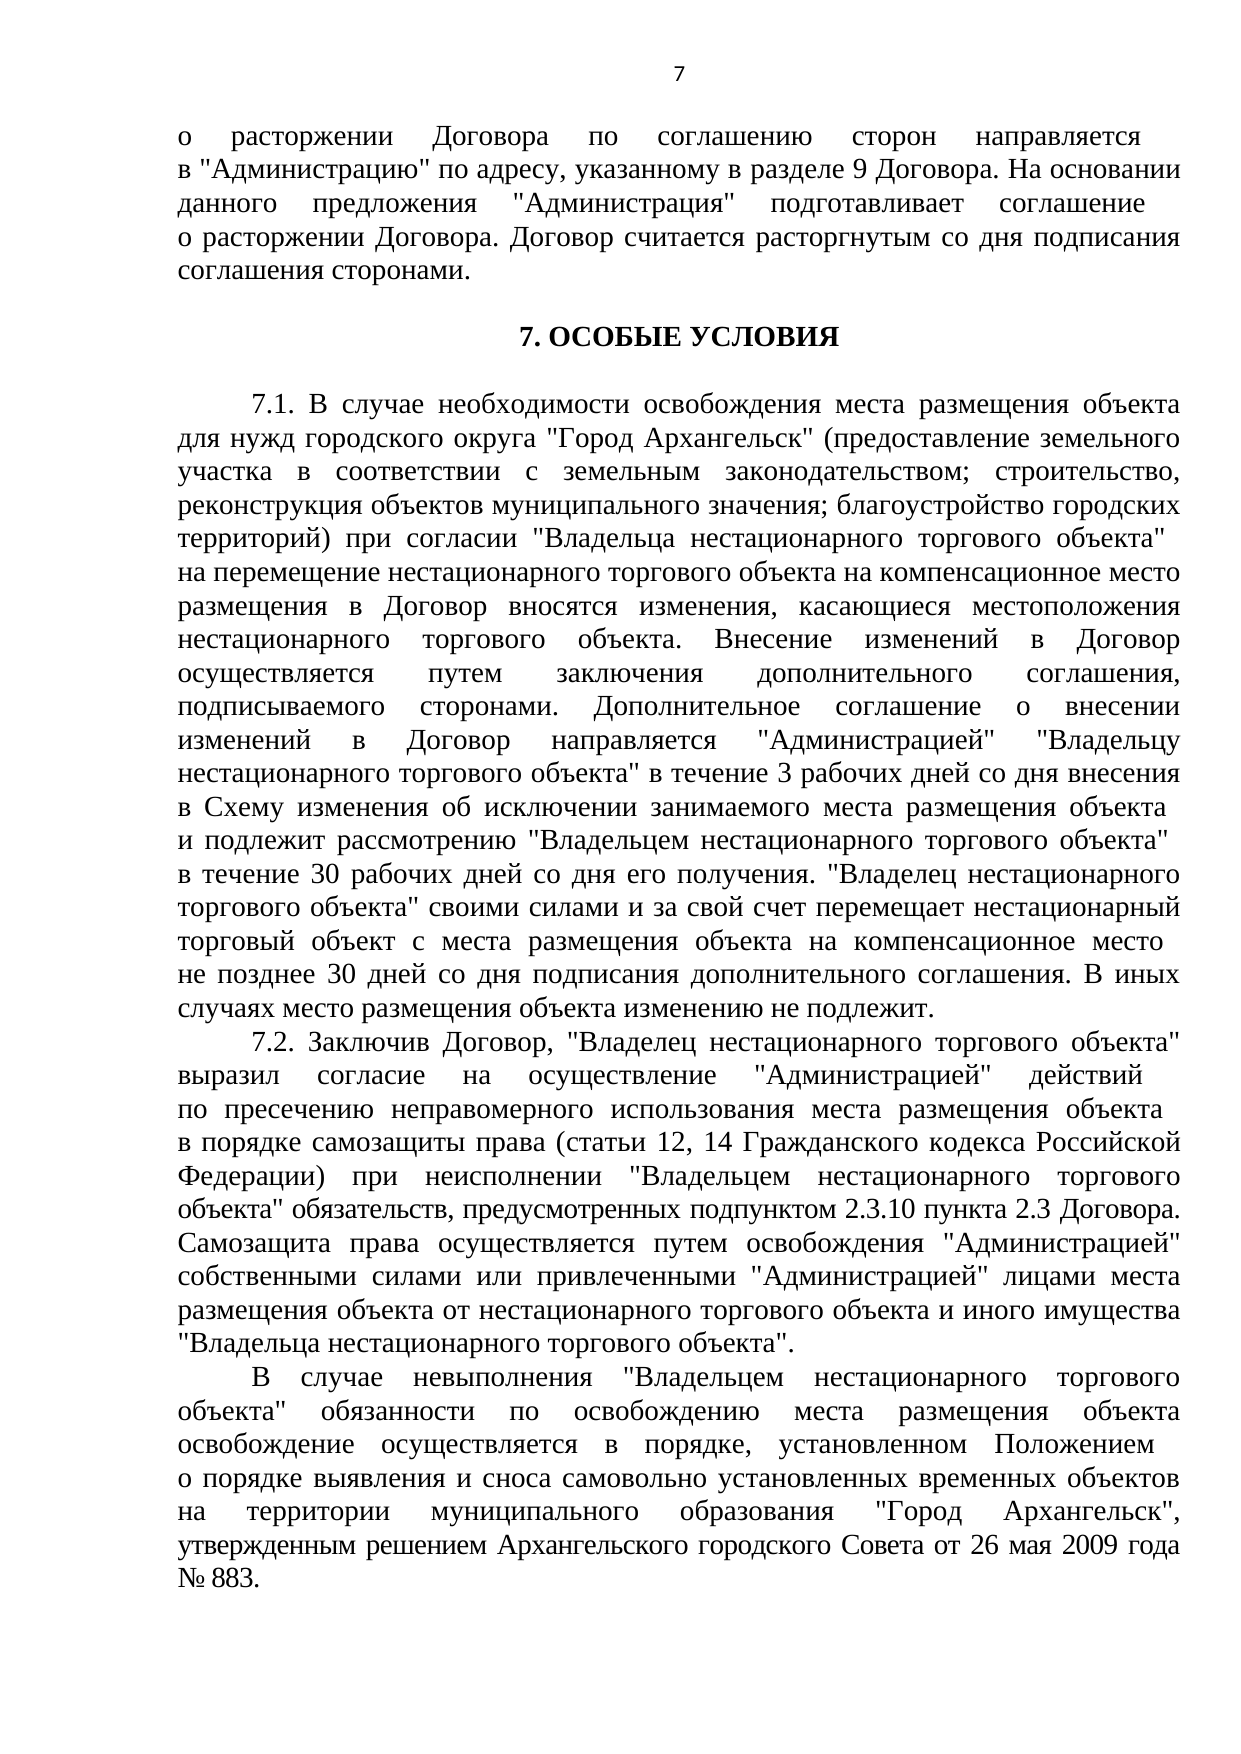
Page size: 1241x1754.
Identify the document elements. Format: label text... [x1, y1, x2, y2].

title 7. ОСОБЫЕ УСЛОВИЯ [177, 319, 1181, 353]
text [177, 118, 1181, 286]
text В случае невыполнения "Владельцем нестационарного торгового объекта" обязанности по освобождению места размещения объекта освобождение осуществляется в порядке, установленном Положением о порядке выявления и сноса самовольно установленных временных объектов на территории муниципального образования "Город Архангельск", утвержденным решением Архангельского городского Совета от 26 мая 2009 года № 883. [177, 1359, 1181, 1594]
text 7.1. В случае необходимости освобождения места размещения объекта для нужд городского округа "Город Архангельск" (предоставление земельного участка в соответствии с земельным законодательством; строительство, реконструкция объектов муниципального значения; благоустройство городских территорий) при согласии "Владельца нестационарного торгового объекта" на перемещение нестационарного торгового объекта на компенсационное место размещения в Договор вносятся изменения, касающиеся местоположения нестационарного торгового объекта. Внесение изменений в Договор осуществляется путем заключения дополнительного соглашения, подписываемого сторонами. Дополнительное соглашение о внесении изменений в Договор направляется "Администрацией" "Владельцу нестационарного торгового объекта" в течение 3 рабочих дней со дня внесения в Схему изменения об исключении занимаемого места размещения объекта и подлежит рассмотрению "Владельцем нестационарного торгового объекта" в течение 30 рабочих дней со дня его получения. "Владелец нестационарного торгового объекта" своими силами и за свой счет перемещает нестационарный торговый объект с места размещения объекта на компенсационное место не позднее 30 дней со дня подписания дополнительного соглашения. В иных случаях место размещения объекта изменению не подлежит. [177, 386, 1181, 1024]
text 7.2. Заключив Договор, "Владелец нестационарного торгового объекта" выразил согласие на осуществление "Администрацией" действий по пресечению неправомерного использования места размещения объекта в порядке самозащиты права (статьи 12, 14 Гражданского кодекса Российской Федерации) при неисполнении "Владельцем нестационарного торгового объекта" обязательств, предусмотренных подпунктом 2.3.10 пункта 2.3 Договора. Самозащита права осуществляется путем освобождения "Администрацией" собственными силами или привлеченными "Администрацией" лицами места размещения объекта от нестационарного торгового объекта и иного имущества "Владельца нестационарного торгового объекта". [177, 1024, 1181, 1359]
